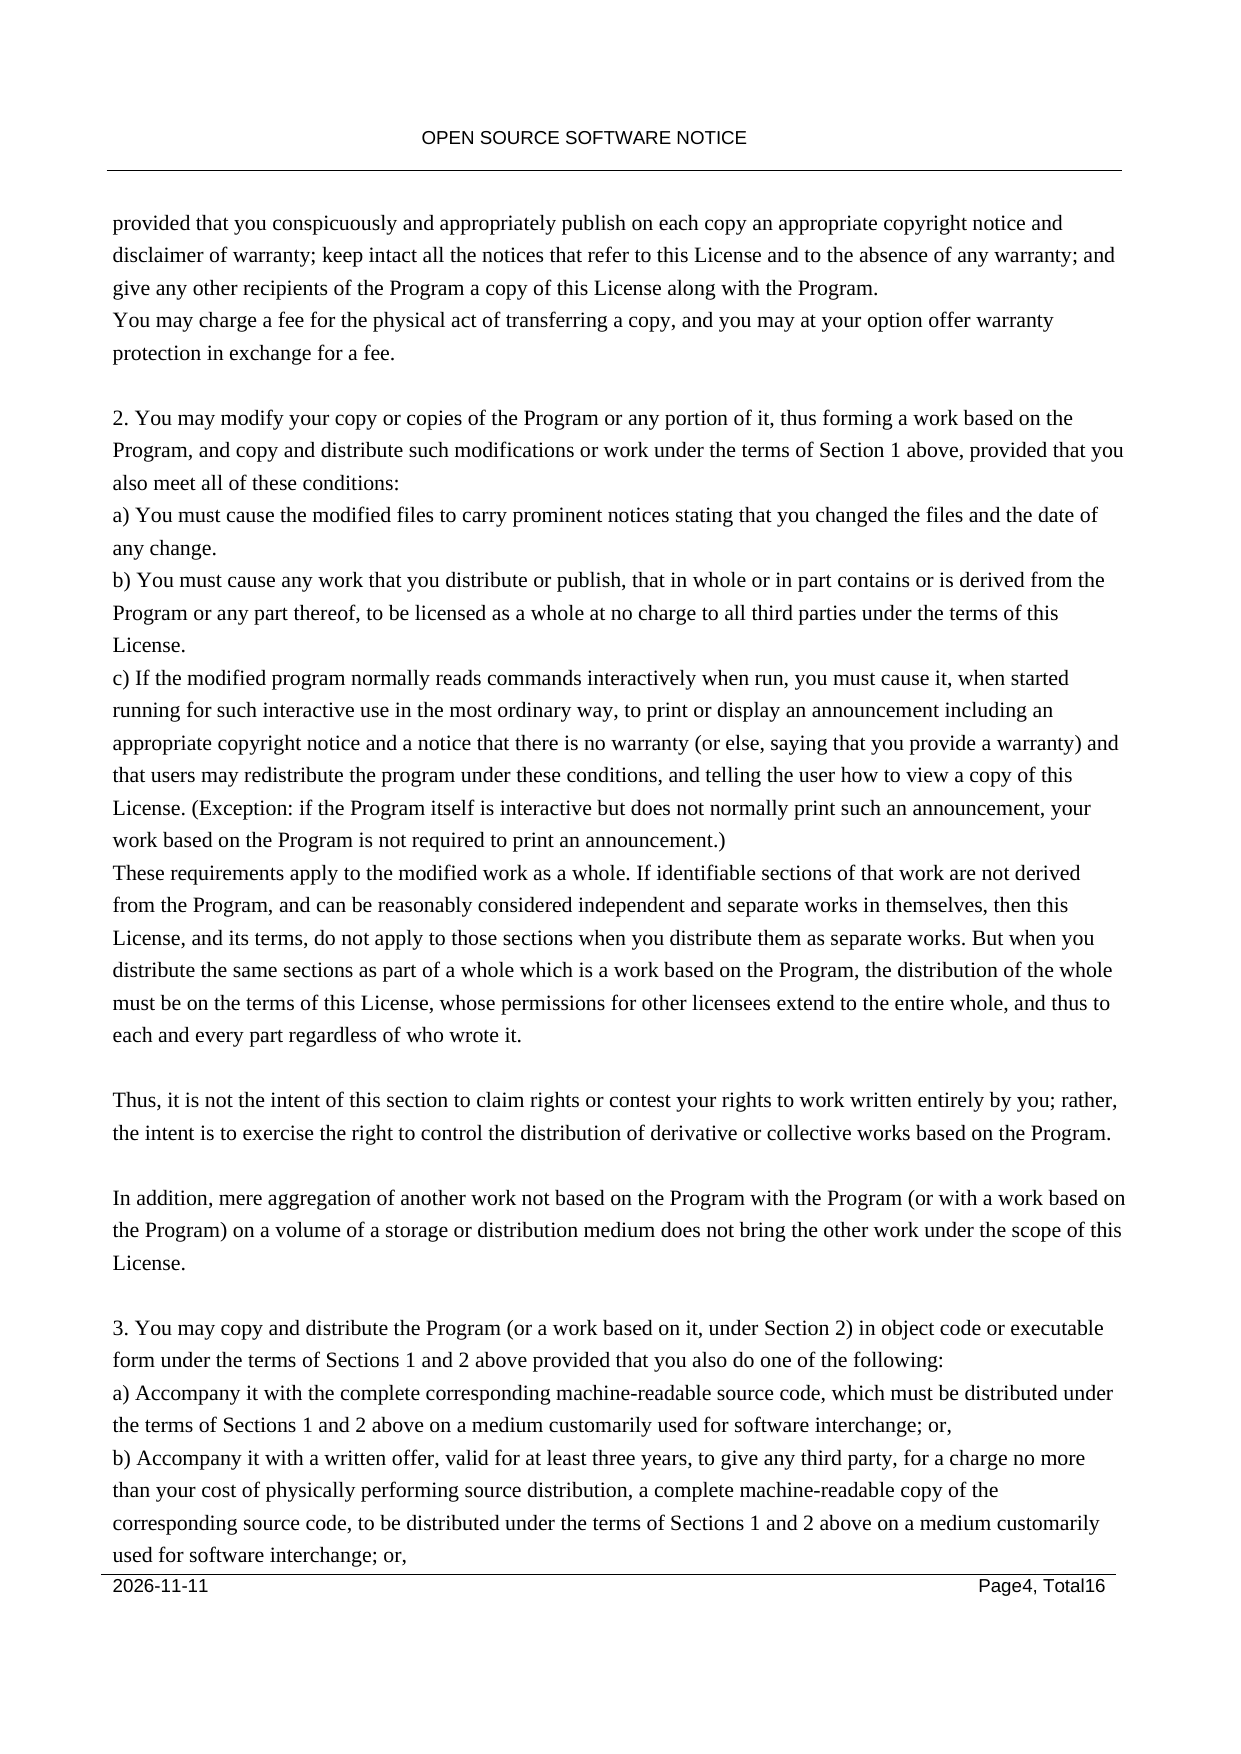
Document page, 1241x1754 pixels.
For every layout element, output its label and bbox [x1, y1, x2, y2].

text [112, 206, 1128, 1571]
